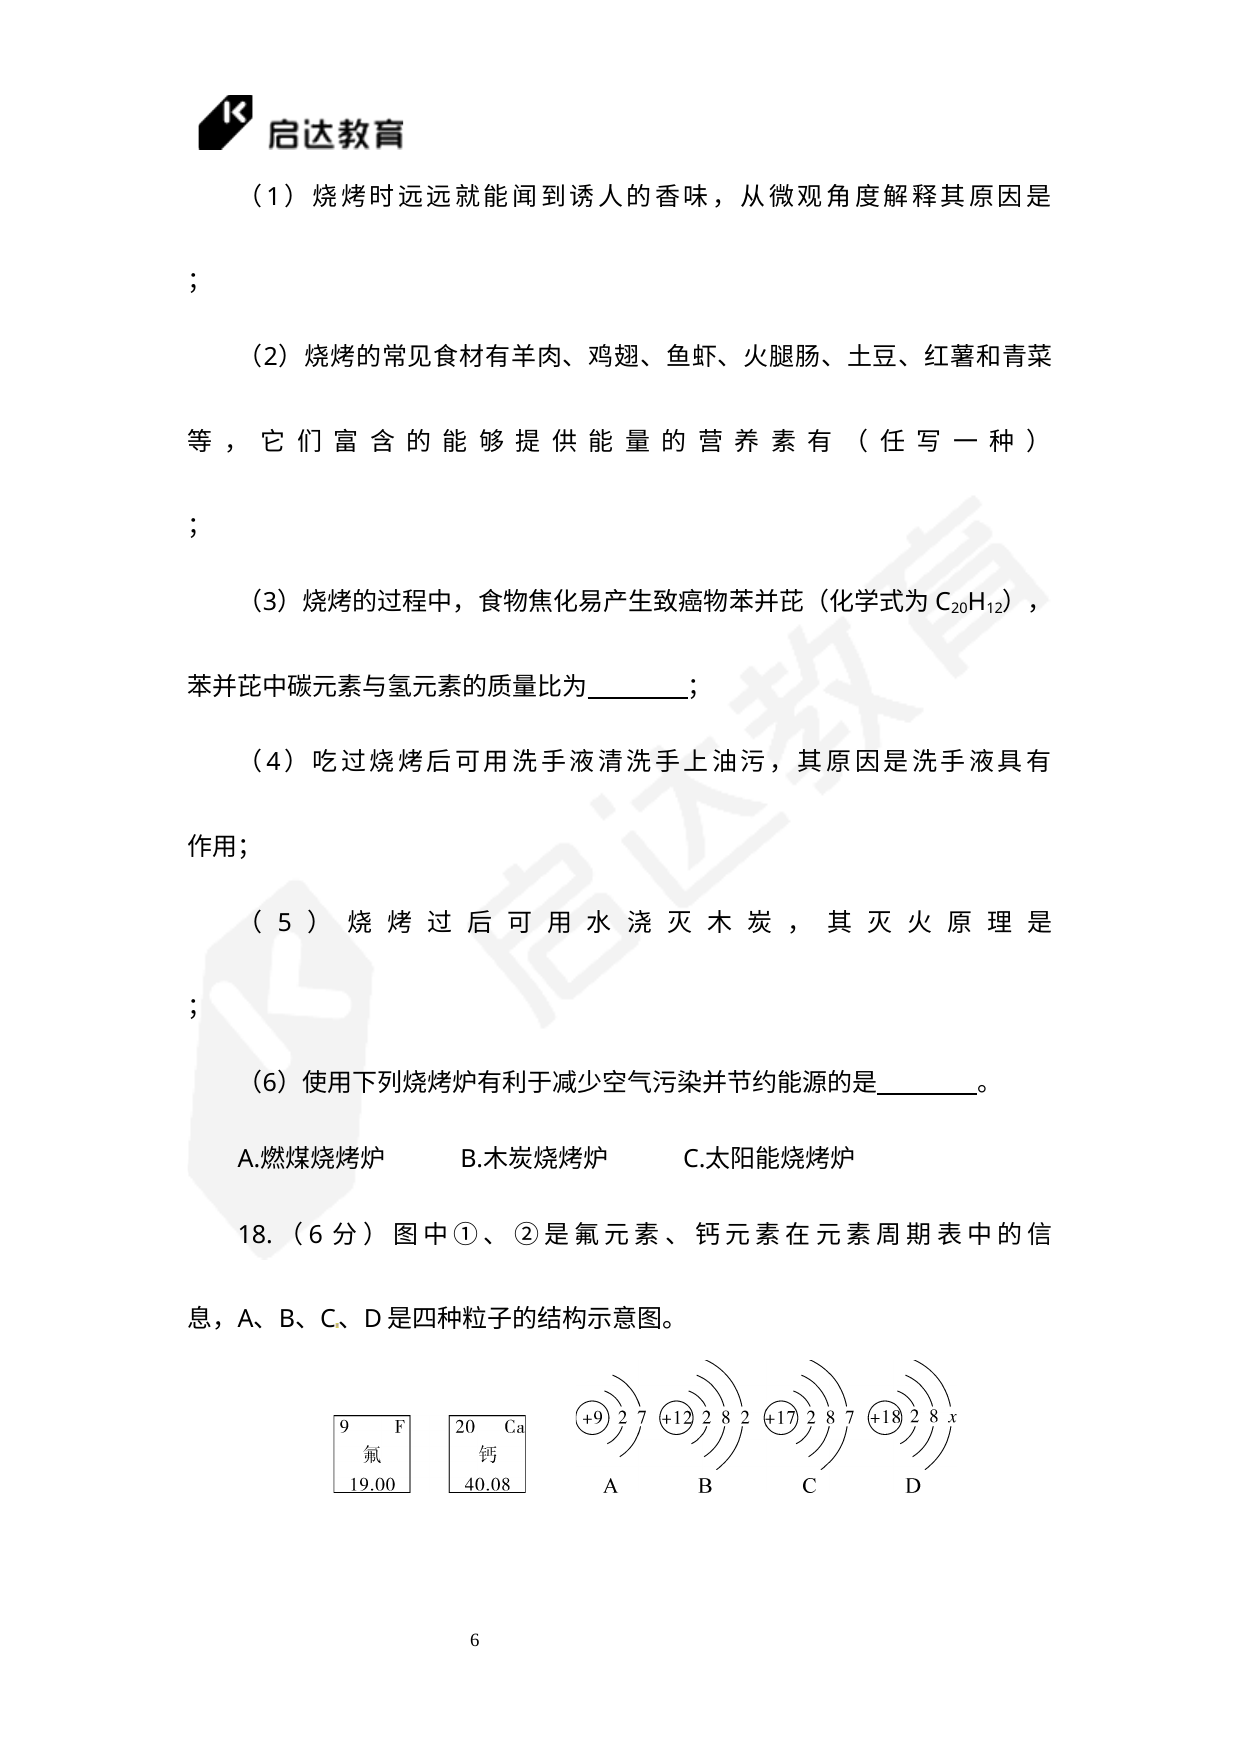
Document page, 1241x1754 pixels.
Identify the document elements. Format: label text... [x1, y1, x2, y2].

text （5）烧烤过后可用水浇灭木炭，其灭火原理是 ； [187, 888, 1053, 1037]
picture [575, 1360, 957, 1493]
text 18.（6分）图中①、②是氟元素、钙元素在元素周期表中的信息，A、B、C、D是四种粒子的结构示意图。 [187, 1200, 1053, 1349]
text A.燃煤烧烤炉 B.木炭烧烤炉 C.太阳能烧烤炉 [187, 1124, 1053, 1189]
text （6）使用下列烧烤炉有利于减少空气污染并节约能源的是 。 [187, 1048, 1053, 1113]
text （1）烧烤时远远就能闻到诱人的香味，从微观角度解释其原因是 ； [187, 162, 1053, 311]
text （4）吃过烧烤后可用洗手液清洗手上油污，其原因是洗手液具有 作用； [187, 727, 1053, 877]
picture [198, 95, 404, 150]
text （3）烧烤的过程中，食物焦化易产生致癌物苯并芘（化学式为C20H12），苯并芘中碳元素与氢元素的质量比为 ； [187, 567, 1053, 717]
text （2）烧烤的常见食材有羊肉、鸡翅、鱼虾、火腿肠、土豆、红薯和青菜等，它们富含的能够提供能量的营养素有（任写一种） ； [187, 322, 1053, 556]
picture [333, 1415, 526, 1493]
